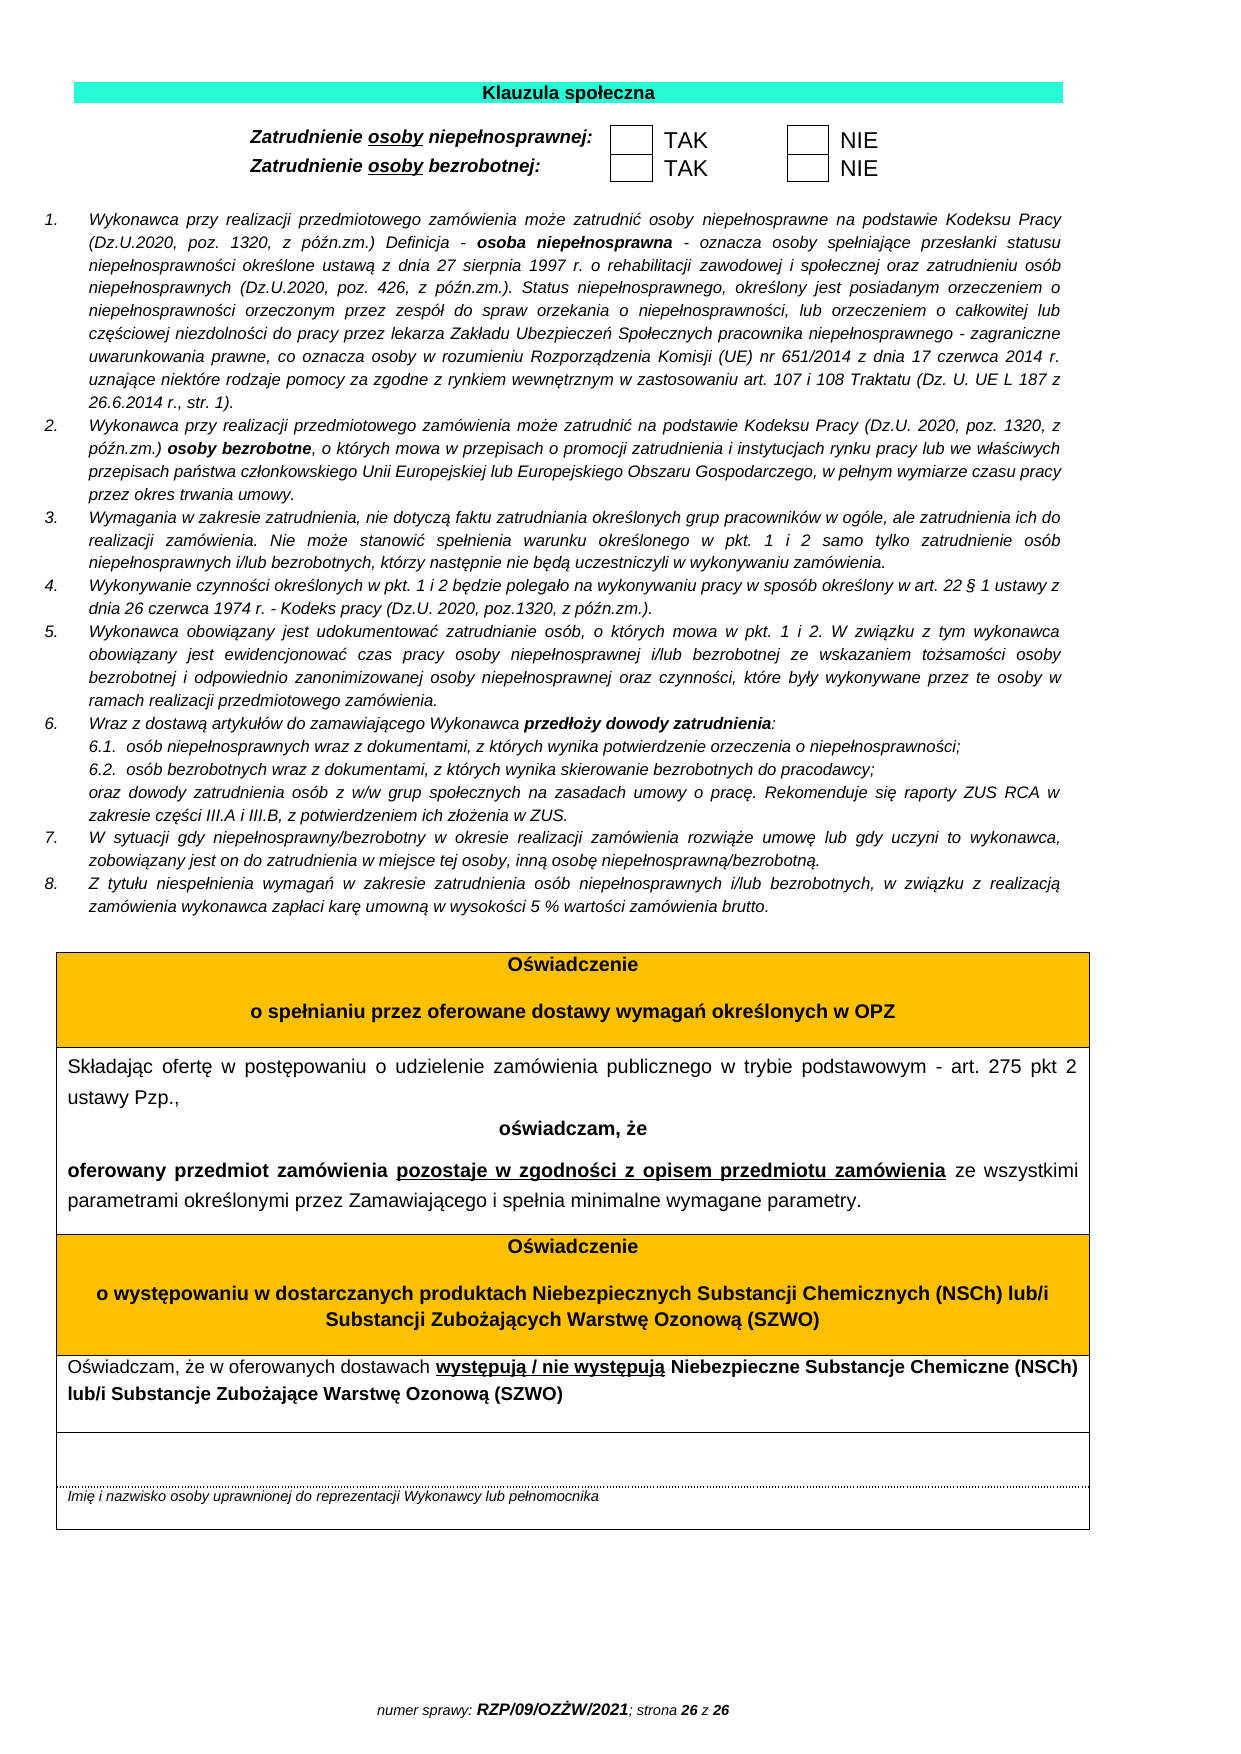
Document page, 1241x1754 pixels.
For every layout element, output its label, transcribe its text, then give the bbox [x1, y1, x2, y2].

table_cell Składając ofertę w postępowaniu o udzielenie zamówienia publicznego w trybie podstawowym - art. 275 pkt 2 ustawy Pzp., oświadczam, że oferowany przedmiot zamówienia pozostaje w zgodności z opisem przedmiotu zamówienia ze wszystkimi parametrami określonymi przez Zamawiającego i spełnia minimalne wymagane parametry. [57, 1048, 1089, 1234]
table_header Oświadczenie o spełnianiu przez oferowane dostawy wymagań określonych w OPZ [57, 953, 1089, 1047]
table_header Zatrudnienie osoby niepełnosprawnej: [239, 125, 610, 154]
list Wykonawca obowiązany jest udokumentować zatrudnianie osób, o których mowa w pkt. 1 i 2. W związku z tym wykonawca obowiązany jest ewidencjonować czas pracy osoby niepełnosprawnej i/lub bezrobotnej ze wskazaniem tożsamości osoby bezrobotnej i odpowiednio zanonimizowanej osoby niepełnosprawnej oraz czynności, które były wykonywane przez te osoby w ramach realizacji przedmiotowego zamówienia. [44, 622, 1063, 710]
table_cell [57, 1433, 1089, 1486]
table_header [611, 126, 652, 154]
table_cell Oświadczenie o występowaniu w dostarczanych produktach Niebezpiecznych Substancji Chemicznych (NSCh) lub/i Substancji Zubożających Warstwę Ozonową (SZWO) [57, 1235, 1089, 1355]
text oraz dowody zatrudnienia osób z w/w grup społecznych na zasadach umowy o pracę. Rekomenduje się raporty ZUS RCA w zakresie części III.A i III.B, z potwierdzeniem ich złożenia w ZUS. [88, 782, 1063, 824]
table_cell TAK [653, 154, 787, 181]
list Wraz z dostawą artykułów do zamawiającego Wykonawca przedłoży dowody zatrudnienia: [44, 714, 1063, 733]
table_header [788, 126, 828, 154]
table_cell Zatrudnienie osoby bezrobotnej: [239, 154, 610, 181]
table_cell [611, 155, 652, 181]
table_header TAK [653, 125, 787, 154]
table_cell Imię i nazwisko osoby uprawnionej do reprezentacji Wykonawcy lub pełnomocnika [57, 1486, 1089, 1528]
table_cell [788, 155, 828, 181]
list osób bezrobotnych wraz z dokumentami, z których wynika skierowanie bezrobotnych do pracodawcy; [89, 759, 1063, 779]
list Z tytułu niespełnienia wymagań w zakresie zatrudnienia osób niepełnosprawnych i/lub bezrobotnych, w związku z realizacją zamówienia wykonawca zapłaci karę umowną w wysokości 5 % wartości zamówienia brutto. [44, 874, 1063, 916]
list osób niepełnosprawnych wraz z dokumentami, z których wynika potwierdzenie orzeczenia o niepełnosprawności; [89, 737, 1063, 756]
table_header NIE [829, 125, 963, 154]
list Wymagania w zakresie zatrudnienia, nie dotyczą faktu zatrudniania określonych grup pracowników w ogóle, ale zatrudnienia ich do realizacji zamówienia. Nie może stanowić spełnienia warunku określonego w pkt. 1 i 2 samo tylko zatrudnienie osób niepełnosprawnych i/lub bezrobotnych, którzy następnie nie będą uczestniczyli w wykonywaniu zamówienia. [44, 507, 1063, 572]
table_cell Oświadczam, że w oferowanych dostawach występują / nie występują Niebezpieczne Substancje Chemiczne (NSCh) lub/i Substancje Zubożające Warstwę Ozonową (SZWO) [57, 1356, 1089, 1432]
table_cell NIE [829, 154, 963, 181]
list W sytuacji gdy niepełnosprawny/bezrobotny w okresie realizacji zamówienia rozwiąże umowę lub gdy uczyni to wykonawca, zobowiązany jest on do zatrudnienia w miejsce tej osoby, inną osobę niepełnosprawną/bezrobotną. [44, 828, 1063, 870]
text Klauzula społeczna [74, 82, 1063, 103]
list Wykonywanie czynności określonych w pkt. 1 i 2 będzie polegało na wykonywaniu pracy w sposób określony w art. 22 § 1 ustawy z dnia 26 czerwca 1974 r. - Kodeks pracy (Dz.U. 2020, poz.1320, z późn.zm.). [44, 576, 1063, 618]
list Wykonawca przy realizacji przedmiotowego zamówienia może zatrudnić na podstawie Kodeksu Pracy (Dz.U. 2020, poz. 1320, z późn.zm.) osoby bezrobotne, o których mowa w przepisach o promocji zatrudnienia i instytucjach rynku pracy lub we właściwych przepisach państwa członkowskiego Unii Europejskiej lub Europejskiego Obszaru Gospodarczego, w pełnym wymiarze czasu pracy przez okres trwania umowy. [44, 416, 1063, 504]
list Wykonawca przy realizacji przedmiotowego zamówienia może zatrudnić osoby niepełnosprawne na podstawie Kodeksu Pracy (Dz.U.2020, poz. 1320, z późn.zm.) Definicja - osoba niepełnosprawna - oznacza osoby spełniające przesłanki statusu niepełnosprawności określone ustawą z dnia 27 sierpnia 1997 r. o rehabilitacji zawodowej i społecznej oraz zatrudnieniu osób niepełnosprawnych (Dz.U.2020, poz. 426, z późn.zm.). Status niepełnosprawnego, określony jest posiadanym orzeczeniem o niepełnosprawności orzeczonym przez zespół do spraw orzekania o niepełnosprawności, lub orzeczeniem o całkowitej lub częściowej niezdolności do pracy przez lekarza Zakładu Ubezpieczeń Społecznych pracownika niepełnosprawnego - zagraniczne uwarunkowania prawne, co oznacza osoby w rozumieniu Rozporządzenia Komisji (UE) nr 651/2014 z dnia 17 czerwca 2014 r. uznające niektóre rodzaje pomocy za zgodne z rynkiem wewnętrznym w zastosowaniu art. 107 i 108 Traktatu (Dz. U. UE L 187 z 26.6.2014 r., str. 1). [44, 209, 1063, 412]
